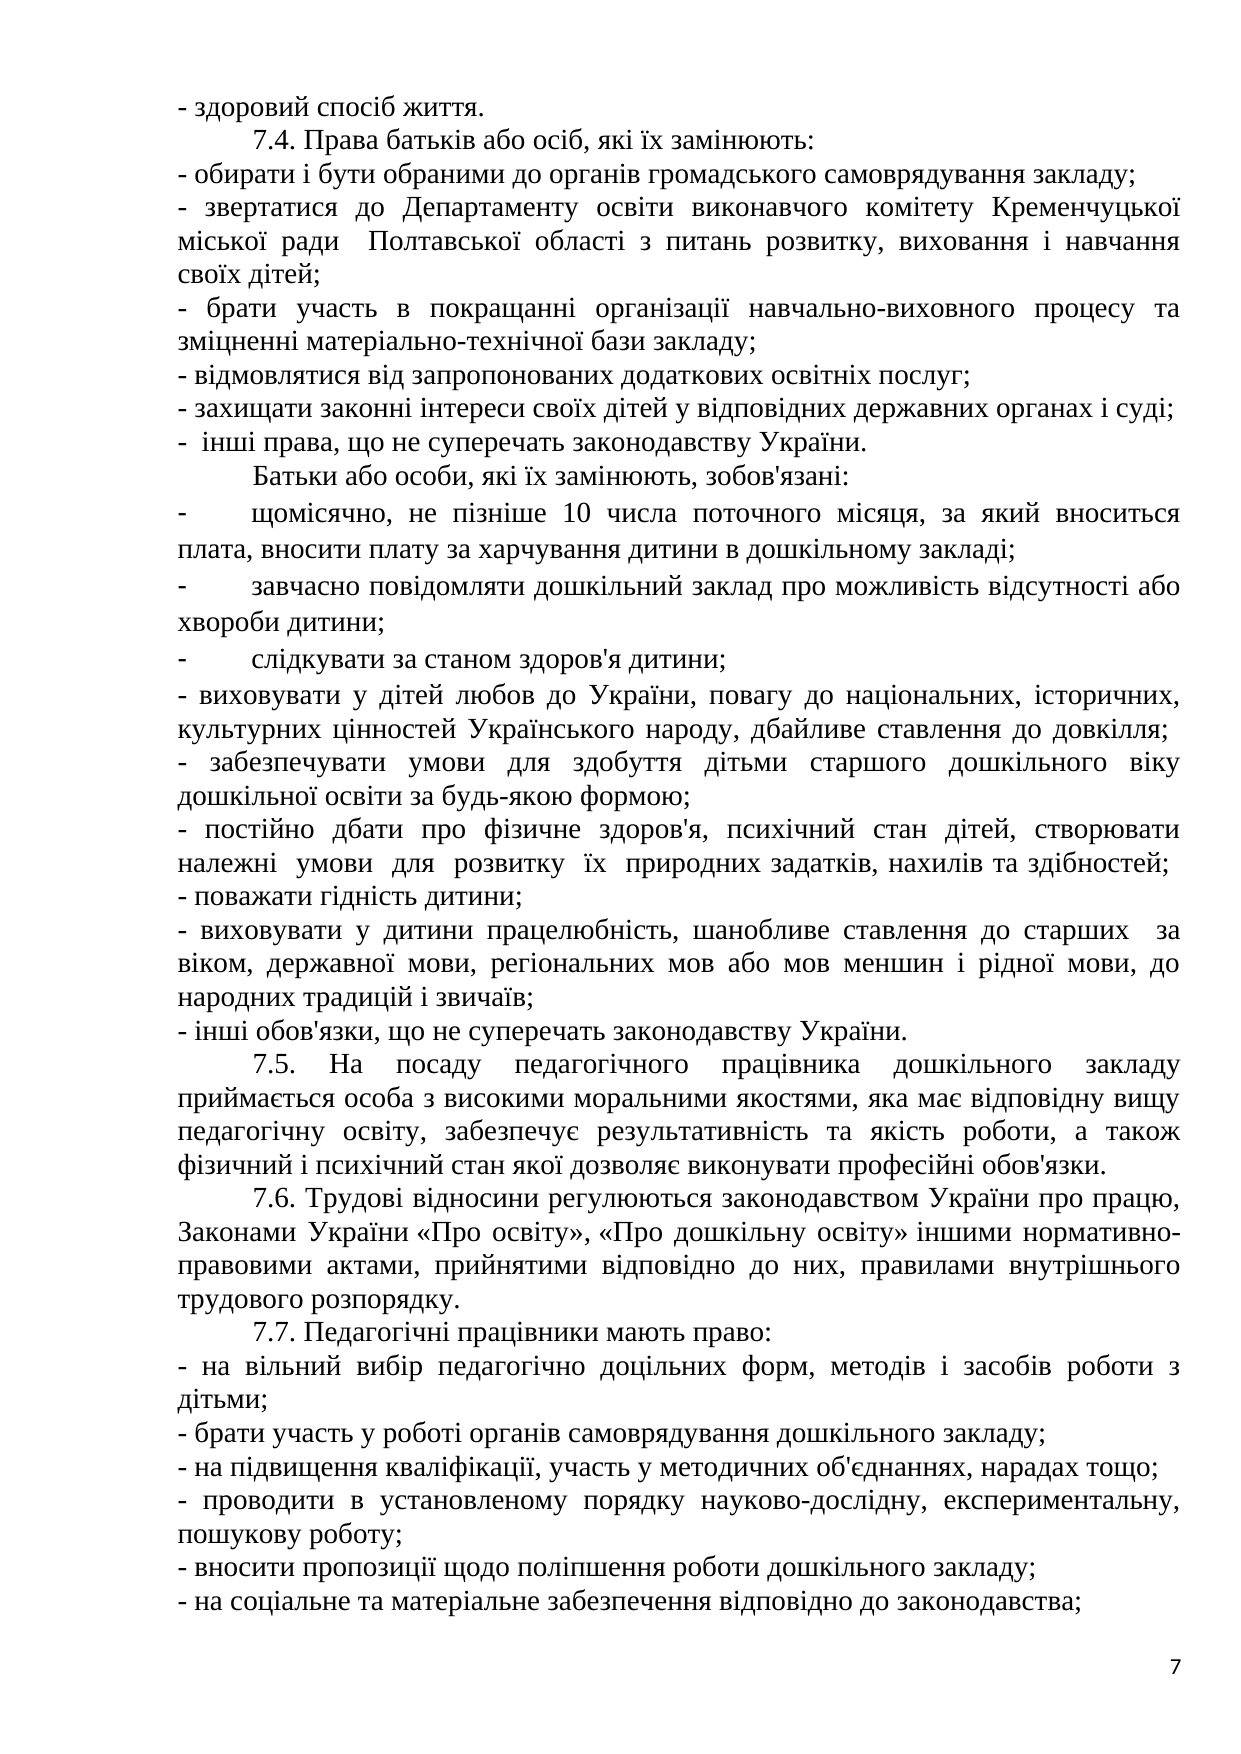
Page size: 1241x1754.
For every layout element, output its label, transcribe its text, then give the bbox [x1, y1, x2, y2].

text - на соціальне та матеріальне забезпечення відповідно до законодавства; [177, 1583, 1181, 1616]
text - здоровий спосіб життя. [177, 89, 1181, 122]
text - виховувати у дитини працелюбність, шанобливе ставлення до старших за віком, державної мови, регіональних мов або мов меншин і рідної мови, до народних традицій і звичаїв; [177, 912, 1181, 1013]
text - виховувати у дітей любов до України, повагу до національних, історичних, культурних цінностей Українського народу, дбайливе ставлення до довкілля; - забезпечувати умови для здобуття дітьми старшого дошкільного віку дошкільної освіти за будь-якою формою; [177, 677, 1181, 811]
text - звертатися до Департаменту освіти виконавчого комітету Кременчуцької міської ради Полтавської області з питань розвитку, виховання і навчання своїх дітей; [177, 189, 1181, 290]
text - інші обов'язки, що не суперечать законодавству України. [177, 1013, 1181, 1046]
text Батьки або особи, які їх замінюють, зобов'язані: [177, 458, 1181, 491]
text - постійно дбати про фізичне здоров'я, психічний стан дітей, створювати належні умови для розвитку їх природних задатків, нахилів та здібностей; - поважати гідність дитини; [177, 811, 1181, 912]
text 7.6. Трудові відносини регулюються законодавством України про працю, Законами України «Про освіту», «Про дошкільну освіту» іншими нормативно-правовими актами, прийнятими відповідно до них, правилами внутрішнього трудового розпорядку. [177, 1180, 1181, 1314]
text 7.7. Педагогічні працівники мають право: [177, 1314, 1181, 1348]
text - брати участь в покращанні організації навчально-виховного процесу та зміцненні матеріально-технічної бази закладу; [177, 290, 1181, 357]
list завчасно повідомляти дошкільний заклад про можливість відсутності або хвороби дитини; [177, 564, 1181, 638]
text - вносити пропозиції щодо поліпшення роботи дошкільного закладу; [177, 1549, 1181, 1583]
text - на підвищення кваліфікації, участь у методичних об'єднаннях, нарадах тощо; [177, 1449, 1181, 1482]
text 7.4. Права батьків або осіб, які їх замінюють: [177, 122, 1181, 156]
text - на вільний вибір педагогічно доцільних форм, методів і засобів роботи з дітьми; [177, 1348, 1181, 1415]
text - захищати законні інтереси своїх дітей у відповідних державних органах і суді; [177, 391, 1181, 424]
text - обирати і бути обраними до органів громадського самоврядування закладу; [177, 156, 1181, 189]
text - інші права, що не суперечать законодавству України. [177, 424, 1181, 458]
text - відмовлятися від запропонованих додаткових освітніх послуг; [177, 357, 1181, 391]
list слідкувати за станом здоров'я дитини; [177, 638, 1181, 677]
text 7.5. На посаду педагогічного працівника дошкільного закладу приймається особа з високими моральними якостями, яка має відповідну вищу педагогічну освіту, забезпечує результативність та якість роботи, а також фізичний і психічний стан якої дозволяє виконувати професійні обов'язки. [177, 1046, 1181, 1180]
list щомісячно, не пізніше 10 числа поточного місяця, за який вноситься плата, вносити плату за харчування дитини в дошкільному закладі; [177, 491, 1181, 564]
text - брати участь у роботі органів самоврядування дошкільного закладу; [177, 1415, 1181, 1449]
text - проводити в установленому порядку науково-дослідну, експериментальну, пошукову роботу; [177, 1482, 1181, 1549]
